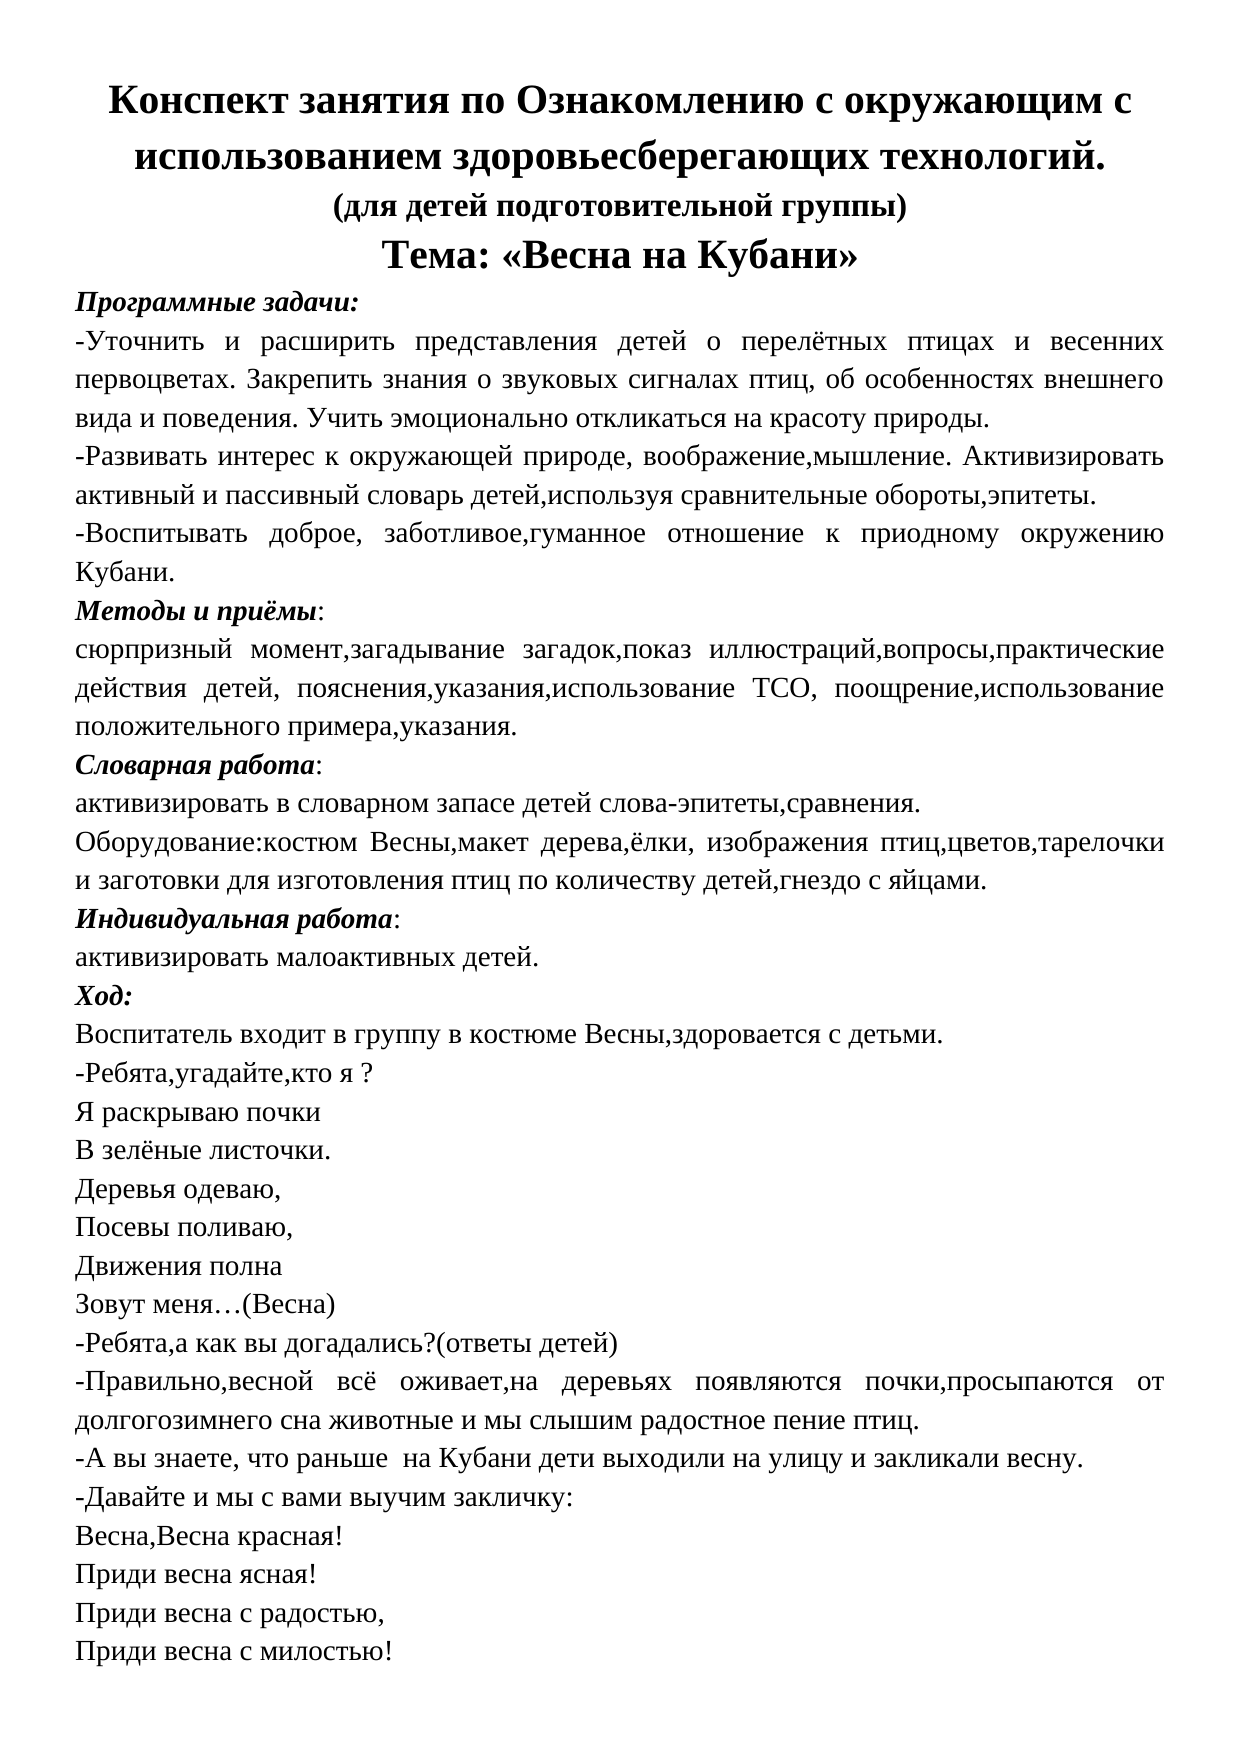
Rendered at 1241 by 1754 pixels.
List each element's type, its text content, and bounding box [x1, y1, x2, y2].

text Движения полна [75, 1248, 1165, 1281]
text -А вы знаете, что раньше на Кубани дети выходили на улицу и закликали весну. [75, 1441, 1165, 1474]
text Деревья одеваю, [75, 1171, 1165, 1204]
text Воспитатель входит в группу в костюме Весны,здоровается с детьми. [75, 1017, 1165, 1050]
text (для детей подготовительной группы) [75, 185, 1165, 223]
text -Давайте и мы с вами выучим закличку: [75, 1479, 1165, 1513]
text Оборудование:костюм Весны,макет дерева,ёлки, изображения птиц,цветов,тарелочки и заготовки для изготовления птиц по количеству детей,гнездо с яйцами. [75, 824, 1165, 896]
text Словарная работа: [75, 747, 1165, 780]
text Я раскрываю почки [75, 1094, 1165, 1127]
text сюрпризный момент,загадывание загадок,показ иллюстраций,вопросы,практические действия детей, пояснения,указания,использование ТСО, поощрение,использование положительного примера,указания. [75, 631, 1165, 742]
text Посевы поливаю, [75, 1209, 1165, 1243]
text Программные задачи: [75, 284, 1165, 318]
text Методы и приёмы: [75, 593, 1165, 626]
text Тема: «Весна на Кубани» [75, 229, 1165, 277]
text Приди весна с милостью! [75, 1633, 1165, 1667]
text Весна,Весна красная! [75, 1518, 1165, 1551]
text Ход: [75, 978, 1165, 1012]
text -Уточнить и расширить представления детей о перелётных птицах и весенних первоцветах. Закрепить знания о звуковых сигналах птиц, об особенностях внешнего вида и поведения. Учить эмоционально откликаться на красоту природы. [75, 323, 1165, 433]
text Конспект занятия по Ознакомлению с окружающим с использованием здоровьесберегающих технологий. [75, 75, 1165, 178]
text -Ребята,угадайте,кто я ? [75, 1055, 1165, 1089]
text Зовут меня…(Весна) [75, 1286, 1165, 1320]
text Индивидуальная работа: [75, 901, 1165, 934]
text -Воспитывать доброе, заботливое,гуманное отношение к приодному окружению Кубани. [75, 516, 1165, 588]
text Приди весна ясная! [75, 1556, 1165, 1590]
text активизировать малоактивных детей. [75, 939, 1165, 973]
text В зелёные листочки. [75, 1132, 1165, 1166]
text Приди весна с радостью, [75, 1595, 1165, 1628]
text -Ребята,а как вы догадались?(ответы детей) [75, 1325, 1165, 1358]
text -Правильно,весной всё оживает,на деревьях появляются почки,просыпаются от долгогозимнего сна животные и мы слышим радостное пение птиц. [75, 1363, 1165, 1436]
text -Развивать интерес к окружающей природе, воображение,мышление. Активизировать активный и пассивный словарь детей,используя сравнительные обороты,эпитеты. [75, 438, 1165, 511]
text активизировать в словарном запасе детей слова-эпитеты,сравнения. [75, 785, 1165, 819]
